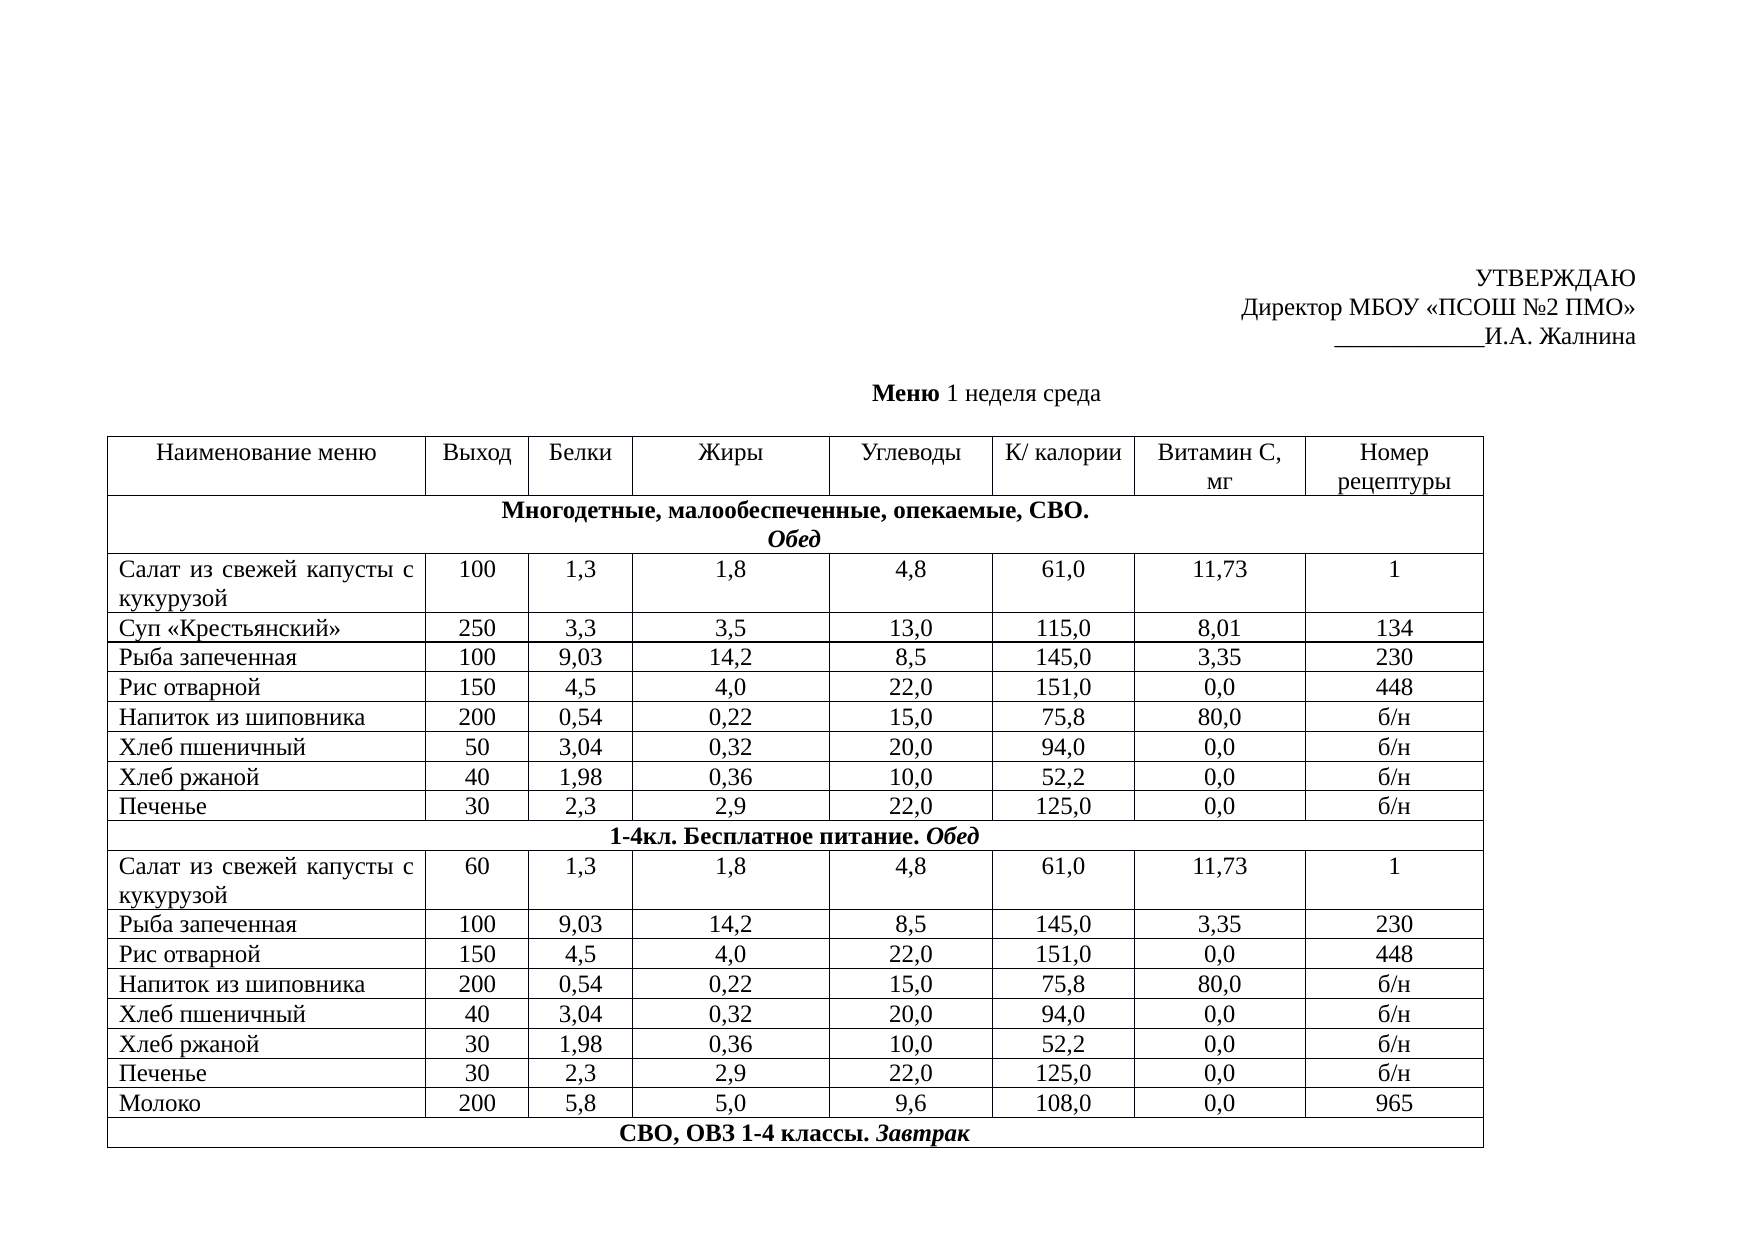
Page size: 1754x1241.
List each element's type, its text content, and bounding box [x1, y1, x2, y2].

table_cell 14,2 [633, 643, 829, 671]
table_cell б/н [1306, 732, 1483, 761]
table_cell 125,0 [993, 1059, 1134, 1087]
table_cell Печенье [108, 1059, 425, 1087]
table_cell 1 [1306, 554, 1483, 612]
table_cell 52,2 [993, 1029, 1134, 1057]
table_cell Рыба запеченная [108, 910, 425, 938]
table_cell 0,0 [1135, 1059, 1305, 1087]
table_cell 30 [426, 1029, 528, 1057]
table_cell 100 [426, 554, 528, 612]
table_cell 230 [1306, 910, 1483, 938]
table_cell 0,22 [633, 702, 829, 731]
table_cell 8,01 [1135, 613, 1305, 641]
table_cell 52,2 [993, 762, 1134, 790]
table_cell 5,0 [633, 1088, 829, 1117]
table_cell 3,35 [1135, 910, 1305, 938]
table_cell Многодетные, малообеспеченные, опекаемые, СВО. Обед [108, 496, 1483, 553]
table_cell 9,03 [529, 910, 632, 938]
table_cell 0,0 [1135, 1088, 1305, 1117]
table_cell 10,0 [830, 762, 992, 790]
table_cell 0,32 [633, 999, 829, 1028]
table_cell 8,5 [830, 910, 992, 938]
table_cell 30 [426, 1059, 528, 1087]
table_cell 0,0 [1135, 791, 1305, 820]
table_cell 11,73 [1135, 554, 1305, 612]
table_cell 1,3 [529, 554, 632, 612]
table_cell 20,0 [830, 999, 992, 1028]
table_cell 1-4кл. Бесплатное питание. Обед [108, 821, 1483, 850]
table_cell 5,8 [529, 1088, 632, 1117]
table_cell 230 [1306, 643, 1483, 671]
table_cell 1,98 [529, 1029, 632, 1057]
table_cell 0,54 [529, 969, 632, 998]
table_cell 13,0 [830, 613, 992, 641]
table_cell 0,54 [529, 702, 632, 731]
table_header Выход [426, 437, 528, 494]
table_cell 3,3 [529, 613, 632, 641]
table_cell 11,73 [1135, 851, 1305, 908]
table_cell б/н [1306, 791, 1483, 820]
table_header Белки [529, 437, 632, 494]
table_header Жиры [633, 437, 829, 494]
text Директор МБОУ «ПСОШ №2 ПМО» [118, 292, 1636, 321]
table_cell Рис отварной [108, 672, 425, 701]
table_cell 0,32 [633, 732, 829, 761]
table_cell 200 [426, 969, 528, 998]
table_cell б/н [1306, 969, 1483, 998]
table_cell 1 [1306, 851, 1483, 908]
table_cell 448 [1306, 672, 1483, 701]
table_cell 9,03 [529, 643, 632, 671]
table_cell 150 [426, 672, 528, 701]
table_cell 4,5 [529, 672, 632, 701]
table_cell 448 [1306, 939, 1483, 968]
table_cell 15,0 [830, 702, 992, 731]
table_cell 80,0 [1135, 969, 1305, 998]
table_cell 115,0 [993, 613, 1134, 641]
table_cell Салат из свежей капусты с кукурузой [108, 851, 425, 908]
table_cell 60 [426, 851, 528, 908]
table_cell 3,04 [529, 732, 632, 761]
table_cell 4,8 [830, 851, 992, 908]
table_cell 108,0 [993, 1088, 1134, 1117]
table_cell 1,3 [529, 851, 632, 908]
table_cell Молоко [108, 1088, 425, 1117]
table_cell 9,6 [830, 1088, 992, 1117]
table_cell 61,0 [993, 851, 1134, 908]
table_cell 80,0 [1135, 702, 1305, 731]
table_cell СВО, ОВЗ 1-4 классы. Завтрак [108, 1118, 1483, 1147]
table_cell 4,5 [529, 939, 632, 968]
table_cell 0,0 [1135, 762, 1305, 790]
table_cell 15,0 [830, 969, 992, 998]
text УТВЕРЖДАЮ [118, 263, 1636, 292]
text ____________И.А. Жалнина [118, 321, 1636, 350]
table_cell 22,0 [830, 1059, 992, 1087]
table_cell б/н [1306, 1059, 1483, 1087]
table_header Наименование меню [108, 437, 425, 494]
table_cell 4,0 [633, 939, 829, 968]
table_cell 151,0 [993, 672, 1134, 701]
table_cell 145,0 [993, 910, 1134, 938]
table_cell 4,8 [830, 554, 992, 612]
table_cell Суп «Крестьянский» [108, 613, 425, 641]
table_cell 145,0 [993, 643, 1134, 671]
table_cell 0,22 [633, 969, 829, 998]
table_cell 150 [426, 939, 528, 968]
table_cell Хлеб ржаной [108, 762, 425, 790]
table_cell 0,36 [633, 1029, 829, 1057]
table_cell 0,0 [1135, 672, 1305, 701]
table_cell Напиток из шиповника [108, 969, 425, 998]
table_cell 14,2 [633, 910, 829, 938]
table_cell 3,04 [529, 999, 632, 1028]
table_cell Хлеб пшеничный [108, 999, 425, 1028]
table_cell 0,36 [633, 762, 829, 790]
table_cell 75,8 [993, 969, 1134, 998]
table_cell Напиток из шиповника [108, 702, 425, 731]
table_header Номер рецептуры [1306, 437, 1483, 494]
table_cell 965 [1306, 1088, 1483, 1117]
table_cell 2,3 [529, 1059, 632, 1087]
table_cell б/н [1306, 762, 1483, 790]
table_cell Хлеб пшеничный [108, 732, 425, 761]
table_cell 20,0 [830, 732, 992, 761]
table_cell 40 [426, 762, 528, 790]
table_cell 151,0 [993, 939, 1134, 968]
table_cell 22,0 [830, 939, 992, 968]
table_cell Рыба запеченная [108, 643, 425, 671]
table_cell 75,8 [993, 702, 1134, 731]
table_cell 2,9 [633, 791, 829, 820]
table_header Витамин С, мг [1135, 437, 1305, 494]
table_cell 22,0 [830, 672, 992, 701]
table_cell 10,0 [830, 1029, 992, 1057]
table_cell 4,0 [633, 672, 829, 701]
table_cell 3,5 [633, 613, 829, 641]
table_cell 61,0 [993, 554, 1134, 612]
table_cell 1,8 [633, 554, 829, 612]
table_cell 125,0 [993, 791, 1134, 820]
table_cell 2,9 [633, 1059, 829, 1087]
table_cell 94,0 [993, 732, 1134, 761]
table_cell Рис отварной [108, 939, 425, 968]
table_cell 0,0 [1135, 732, 1305, 761]
table_cell 134 [1306, 613, 1483, 641]
table_cell 0,0 [1135, 999, 1305, 1028]
table_cell 3,35 [1135, 643, 1305, 671]
table_cell 250 [426, 613, 528, 641]
table_cell 0,0 [1135, 939, 1305, 968]
table_cell 8,5 [830, 643, 992, 671]
table_cell 100 [426, 910, 528, 938]
text Меню 1 неделя среда [118, 378, 1636, 407]
table_cell 1,8 [633, 851, 829, 908]
table_cell 22,0 [830, 791, 992, 820]
table_cell 94,0 [993, 999, 1134, 1028]
table_cell Печенье [108, 791, 425, 820]
table_cell б/н [1306, 999, 1483, 1028]
table_cell б/н [1306, 702, 1483, 731]
table_cell 40 [426, 999, 528, 1028]
table_cell б/н [1306, 1029, 1483, 1057]
table_cell 1,98 [529, 762, 632, 790]
table_cell Хлеб ржаной [108, 1029, 425, 1057]
table_header Углеводы [830, 437, 992, 494]
table_cell 0,0 [1135, 1029, 1305, 1057]
table_header К/ калории [993, 437, 1134, 494]
table_cell 100 [426, 643, 528, 671]
table_cell 30 [426, 791, 528, 820]
table_cell 50 [426, 732, 528, 761]
table_cell 2,3 [529, 791, 632, 820]
table_cell 200 [426, 1088, 528, 1117]
table_cell Салат из свежей капусты с кукурузой [108, 554, 425, 612]
table_cell 200 [426, 702, 528, 731]
